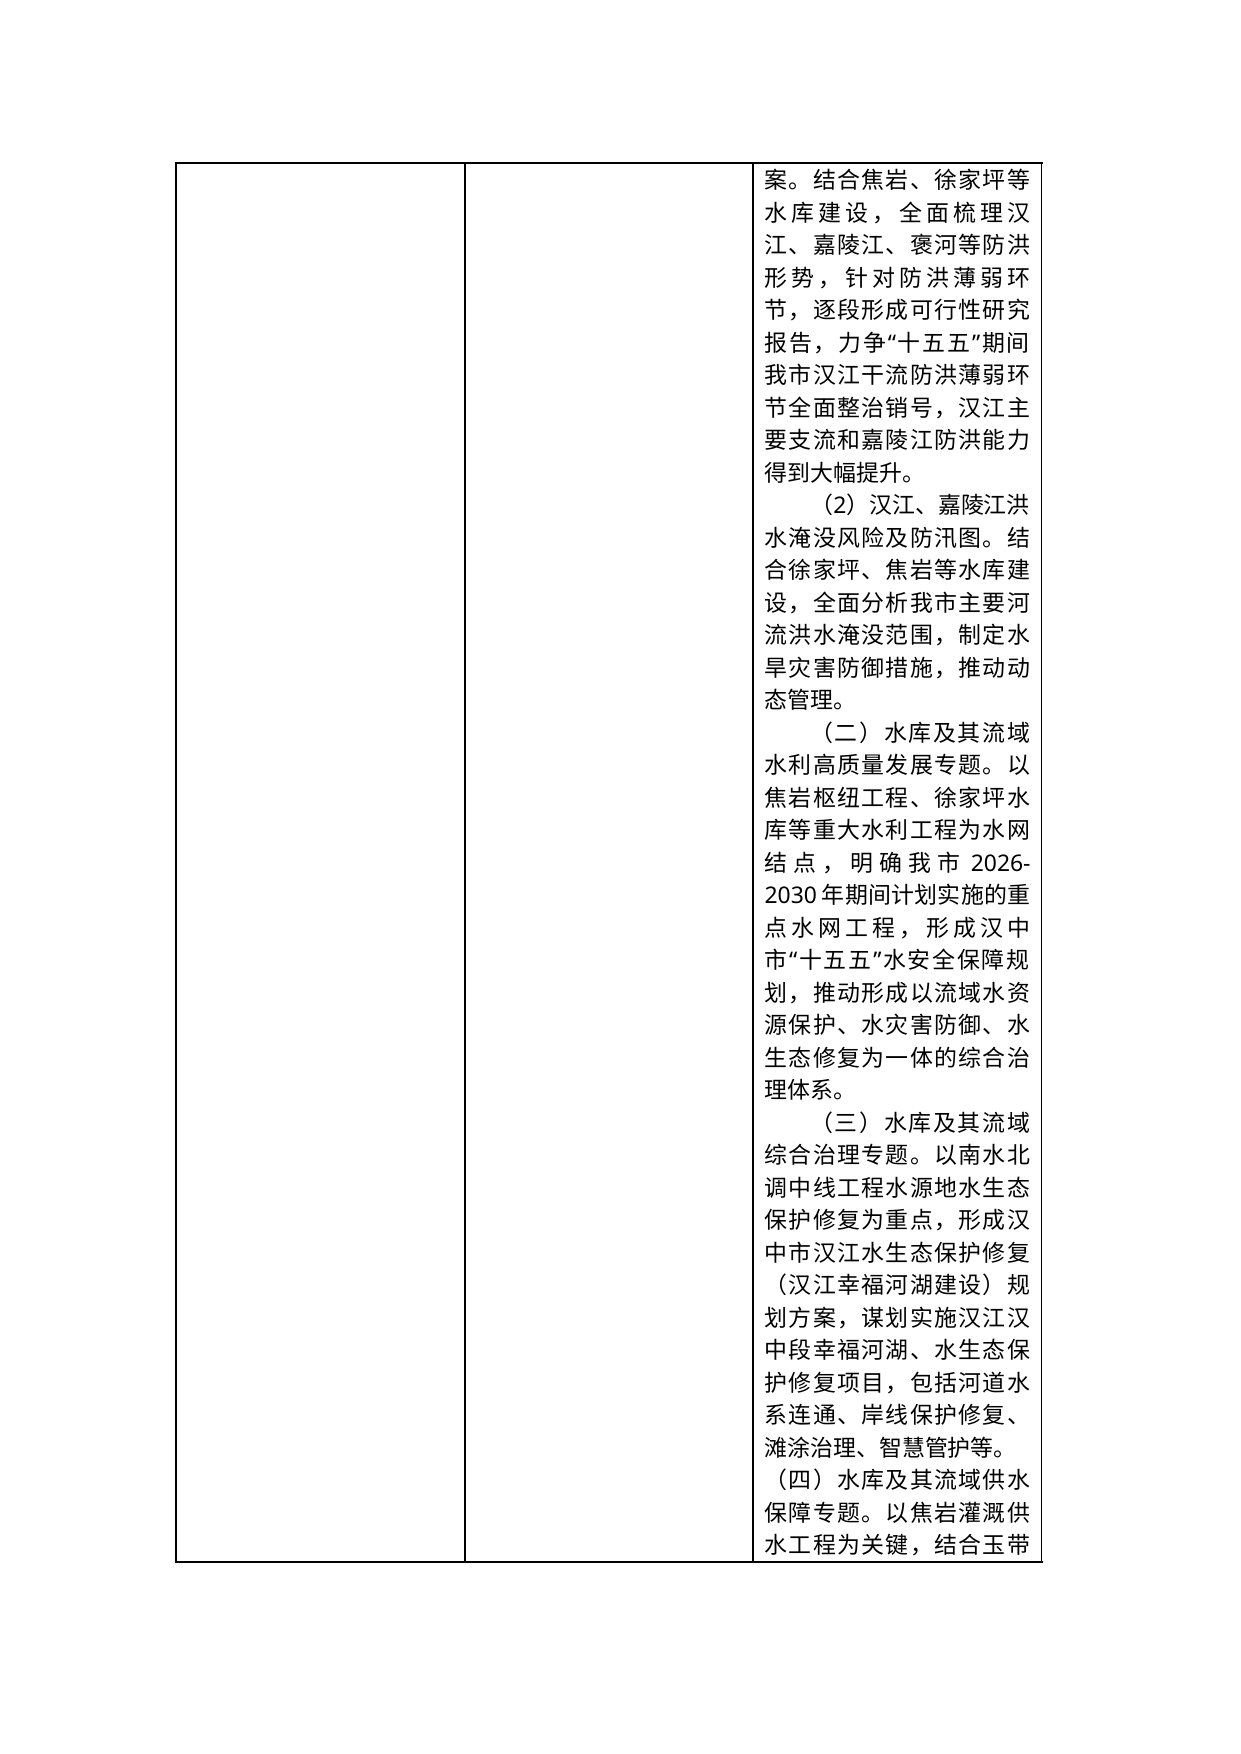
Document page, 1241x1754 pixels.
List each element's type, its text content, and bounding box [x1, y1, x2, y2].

table_cell 1 [177, 164, 464, 1561]
table_cell [466, 164, 752, 1561]
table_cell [754, 164, 1041, 1561]
